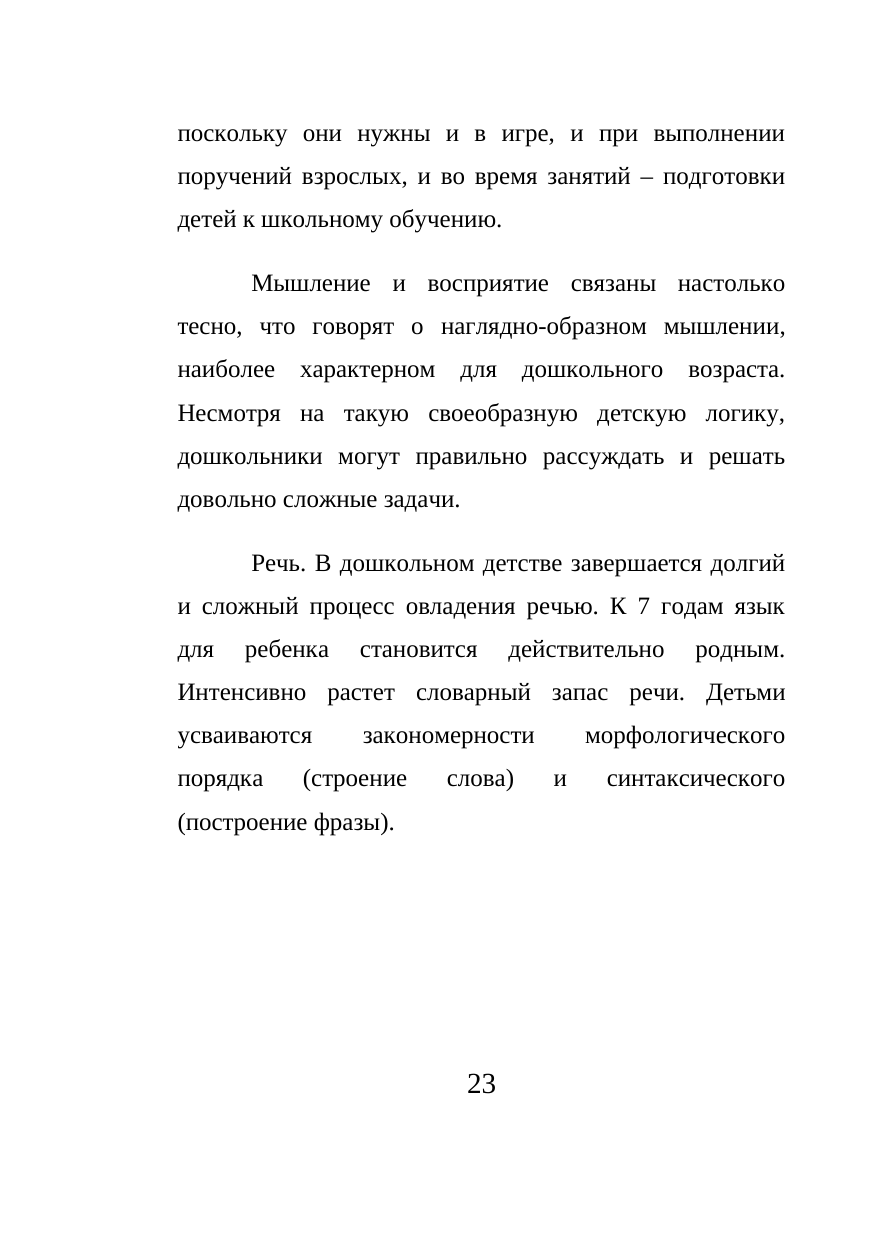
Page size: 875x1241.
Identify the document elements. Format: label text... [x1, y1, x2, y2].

text Мышление и восприятие связаны настолько тесно, что говорят о наглядно-образном мышлении, наиболее характерном для дошкольного возраста. Несмотря на такую своеобразную детскую логику, дошкольники могут правильно рассуждать и решать довольно сложные задачи. [177, 268, 786, 513]
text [177, 118, 786, 233]
text Речь. В дошкольном детстве завершается долгий и сложный процесс овладения речью. К 7 годам язык для ребенка становится действительно родным. Интенсивно растет словарный запас речи. Детьми усваиваются закономерности морфологического порядка (строение слова) и синтаксического (построение фразы). [177, 548, 786, 835]
